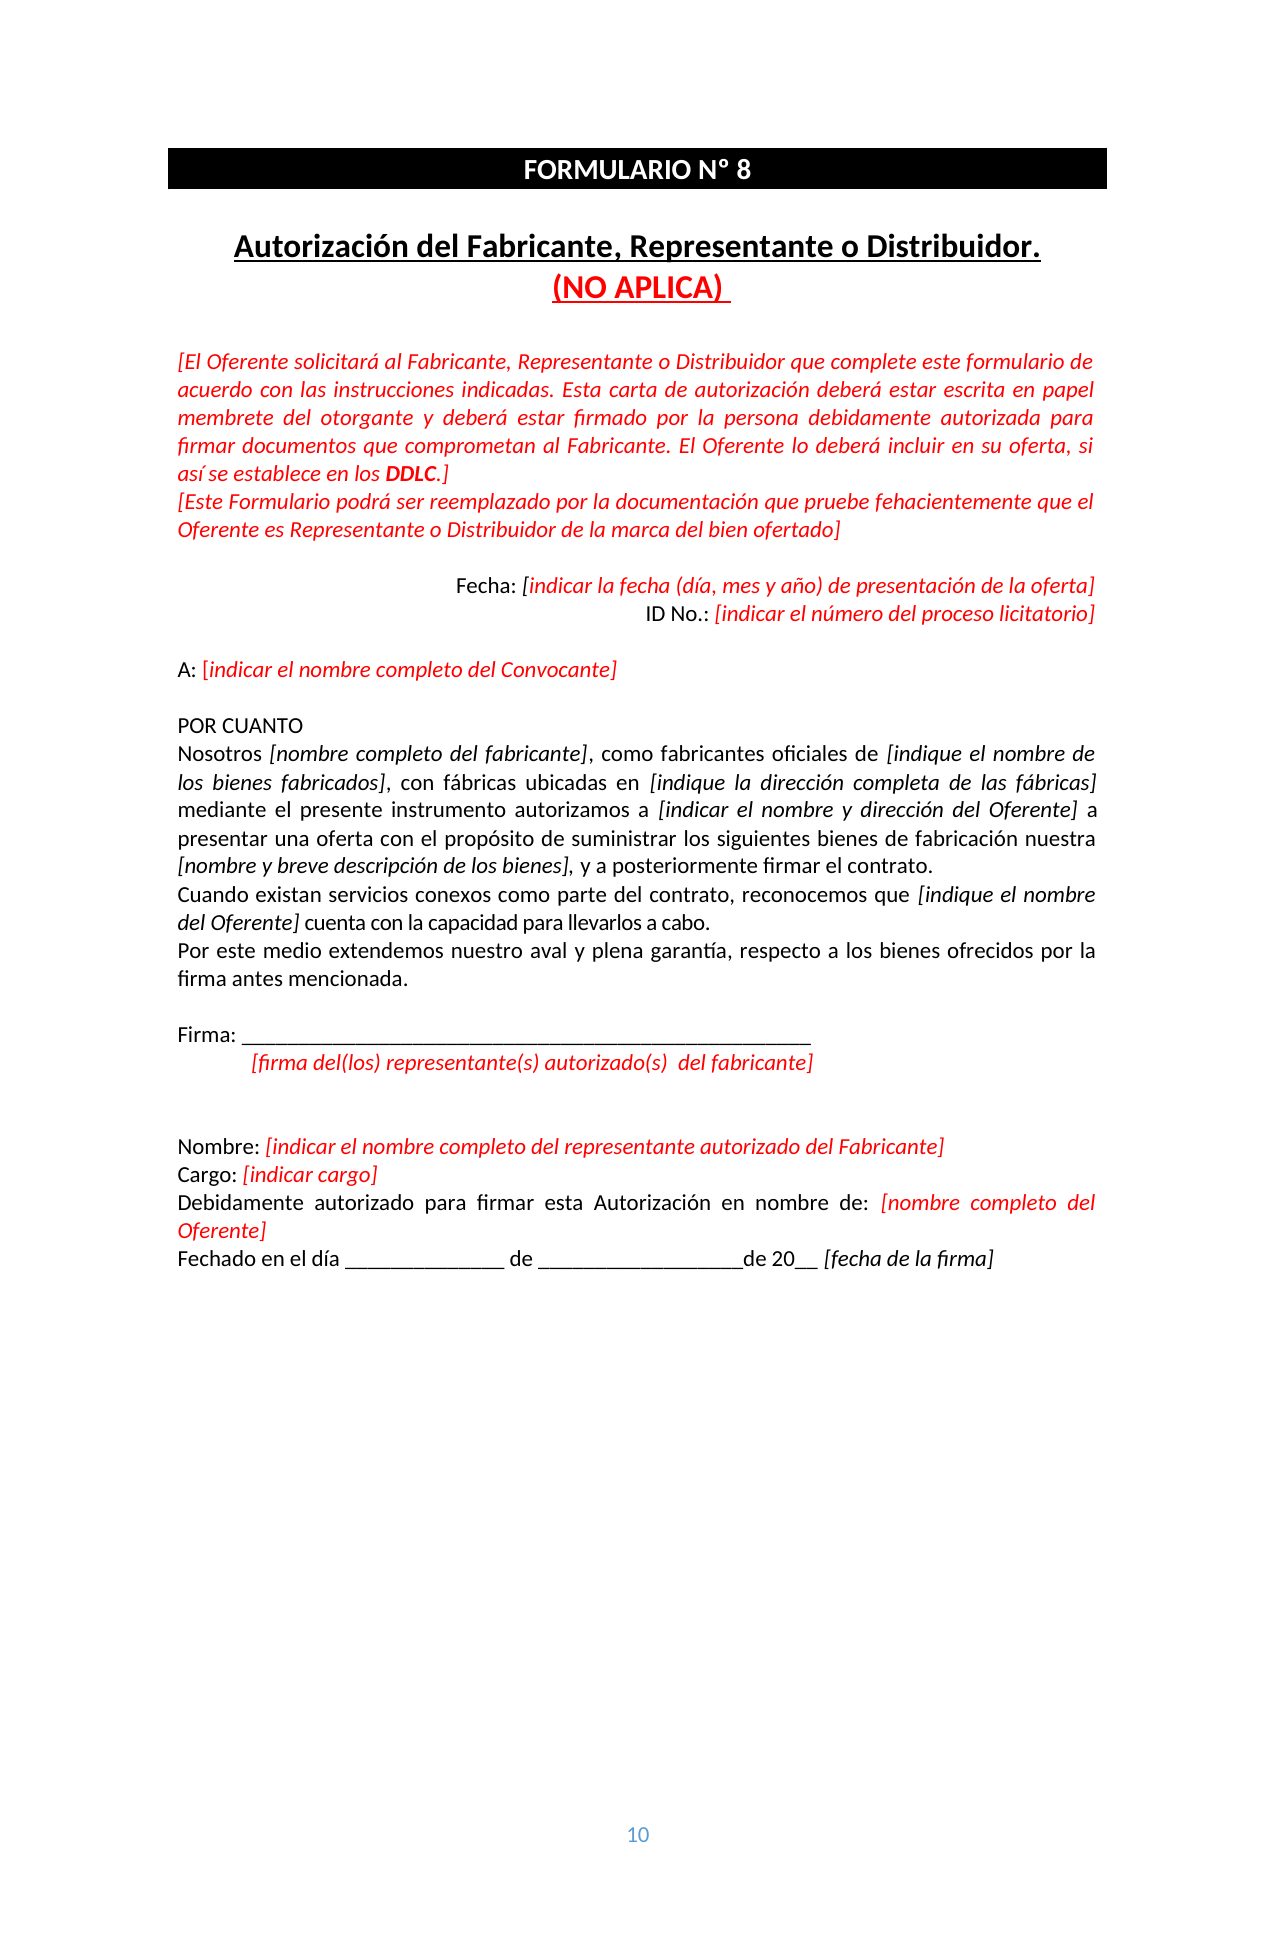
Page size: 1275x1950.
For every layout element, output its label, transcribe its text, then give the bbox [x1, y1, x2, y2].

list Cargo: [indicar cargo] [177, 1160, 1098, 1188]
text FORMULARIO Nº 8 [169, 149, 1106, 188]
text [Este Formulario podrá ser reemplazado por la documentación que pruebe fehacientemente que el Oferente es Representante o Distribuidor de la marca del bien ofertado] [177, 487, 1098, 543]
text Fechado en el día ______________ de __________________de 20__ [fecha de la firma] [177, 1244, 1098, 1272]
text ID No.: [indicar el número del proceso licitatorio] [177, 599, 1098, 627]
list Cuando existan servicios conexos como parte del contrato, reconocemos que [indique el nombre del Oferente] cuenta con la capacidad para llevarlos a cabo. [177, 880, 1098, 936]
list Nombre: [indicar el nombre completo del representante autorizado del Fabricante] [177, 1132, 1098, 1160]
text [El Oferente solicitará al Fabricante, Representante o Distribuidor que complete este formulario de acuerdo con las instrucciones indicadas. Esta carta de autorización deberá estar escrita en papel membrete del otorgante y deberá estar firmado por la persona debidamente autorizada para firmar documentos que comprometan al Fabricante. El Oferente lo deberá incluir en su oferta, si así se establece en los DDLC.] [177, 347, 1098, 487]
text Firma: __________________________________________________ [177, 1020, 1098, 1048]
text Autorización del Fabricante, Representante o Distribuidor. [177, 225, 1098, 266]
text A: [indicar el nombre completo del Convocante] [177, 656, 1098, 683]
text (NO APLICA) [177, 266, 1098, 307]
list Nosotros [nombre completo del fabricante], como fabricantes oficiales de [indique el nombre de los bienes fabricados], con fábricas ubicadas en [indique la dirección completa de las fábricas] mediante el presente instrumento autorizamos a [indicar el nombre y dirección del Oferente] a presentar una oferta con el propósito de suministrar los siguientes bienes de fabricación nuestra [nombre y breve descripción de los bienes], y a posteriormente firmar el contrato. [177, 739, 1098, 880]
list Por este medio extendemos nuestro aval y plena garantía, respecto a los bienes ofrecidos por la firma antes mencionada. [177, 936, 1098, 992]
list [firma del(los) representante(s) autorizado(s) del fabricante] [177, 1048, 1098, 1076]
list Debidamente autorizado para firmar esta Autorización en nombre de: [nombre completo del Oferente] [177, 1188, 1098, 1244]
list POR CUANTO [177, 712, 1098, 739]
text Fecha: [indicar la fecha (día, mes y año) de presentación de la oferta] [177, 571, 1098, 599]
